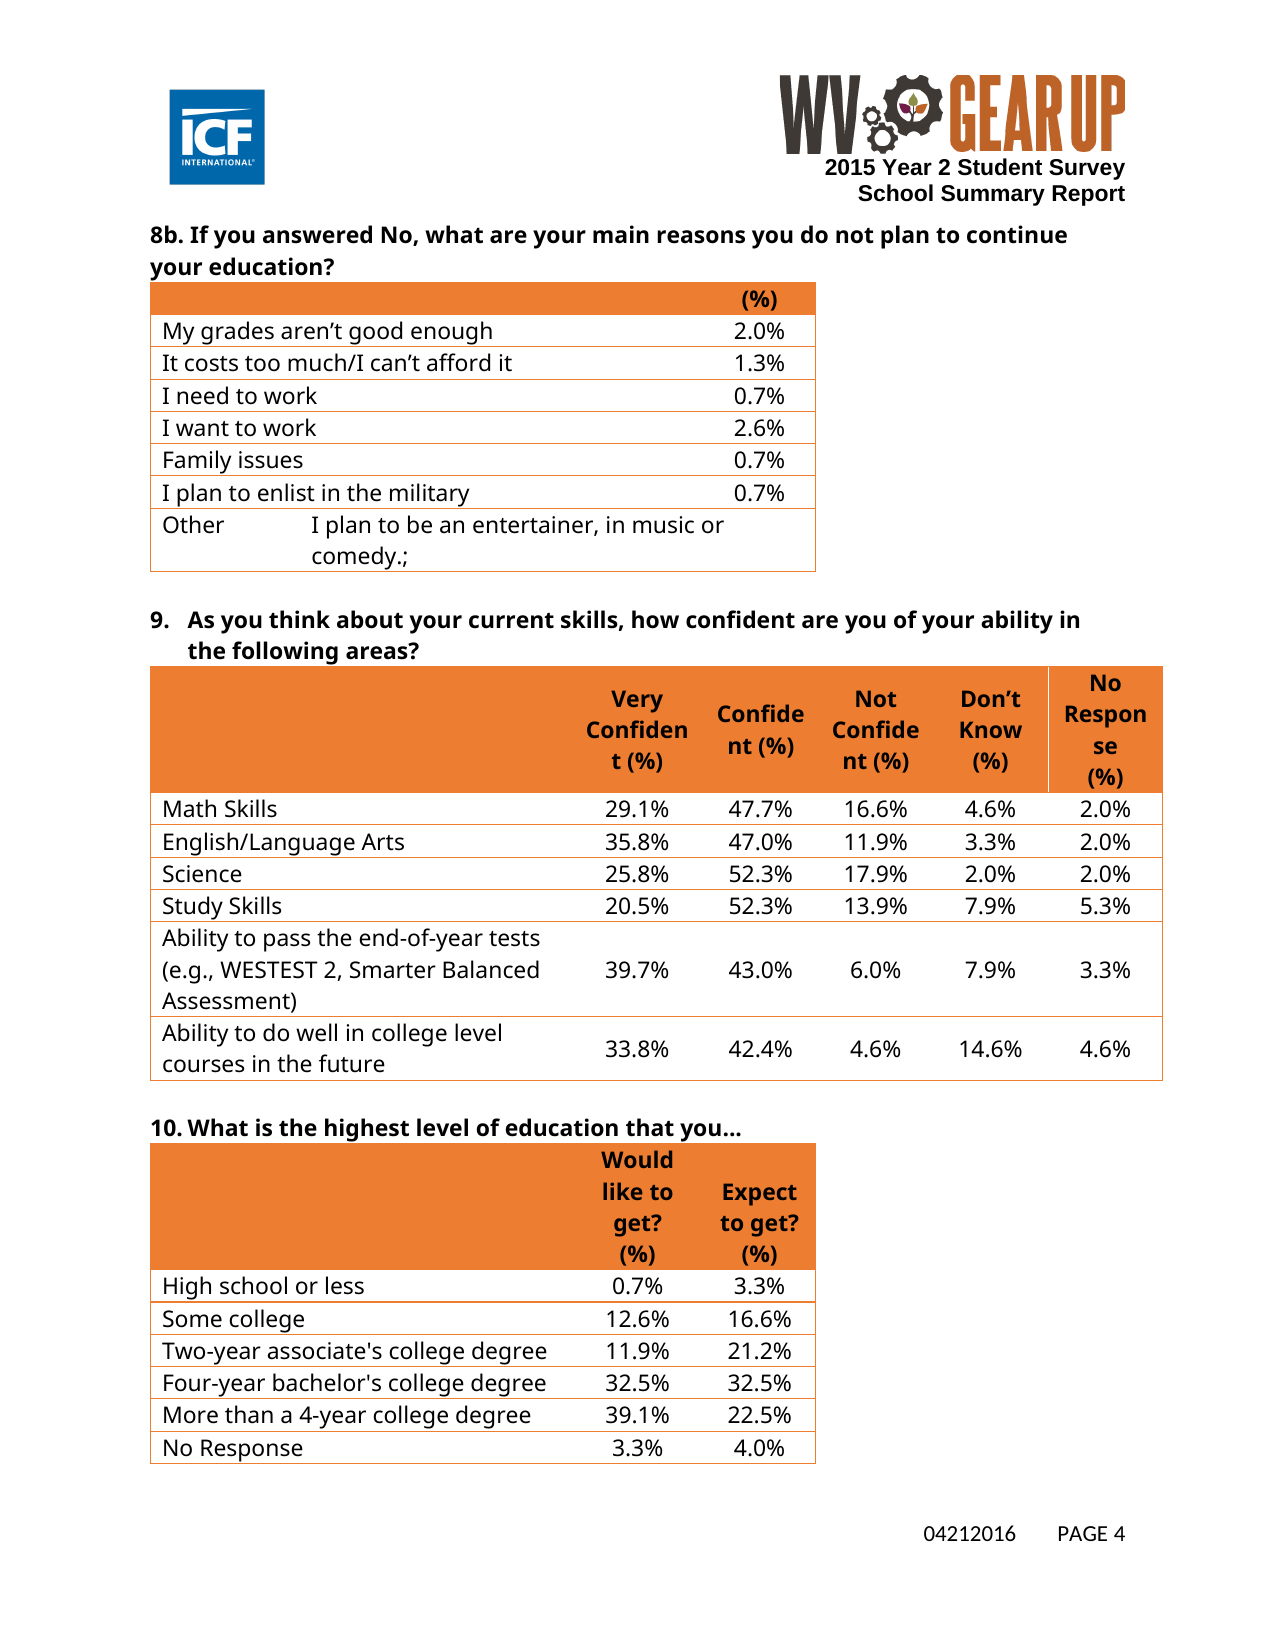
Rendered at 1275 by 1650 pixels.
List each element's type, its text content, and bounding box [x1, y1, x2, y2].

table_cell I need to work [151, 380, 703, 411]
table_cell 17.9% [819, 858, 932, 889]
table_cell Four-year bachelor's college degree [151, 1367, 572, 1398]
table_header Expect to get? (%) [703, 1144, 815, 1269]
table_header Don’t Know (%) [932, 667, 1048, 792]
table_cell Family issues [151, 444, 703, 475]
table_cell 29.1% [572, 793, 702, 824]
list As you think about your current skills, how confident are you of your ability in the following areas? [150, 603, 1125, 666]
table_cell 16.6% [819, 793, 932, 824]
text 8b. If you answered No, what are your main reasons you do not plan to continue your education? [150, 219, 1125, 282]
table_cell 4.0% [703, 1432, 815, 1463]
table_cell 22.5% [703, 1399, 815, 1431]
table_header (%) [703, 283, 815, 314]
table_cell 43.0% [702, 922, 819, 1016]
table_cell 0.7% [703, 444, 815, 475]
table_cell 52.3% [702, 858, 819, 889]
table_cell 25.8% [572, 858, 702, 889]
table_cell 2.6% [703, 412, 815, 443]
table_cell 3.3% [1049, 922, 1162, 1016]
table_cell 2.0% [1049, 793, 1162, 824]
table_header [151, 283, 703, 314]
picture [779, 75, 1125, 154]
table_cell Two-year associate's college degree [151, 1335, 572, 1366]
table_cell 2.0% [703, 315, 815, 346]
table_cell 3.3% [932, 825, 1048, 857]
table_cell 52.3% [702, 890, 819, 921]
table_cell 33.8% [572, 1017, 702, 1079]
table_cell 16.6% [703, 1303, 815, 1334]
table_header Confident (%) [702, 667, 819, 792]
table_cell 2.0% [1049, 858, 1162, 889]
table_header No Response (%) [1049, 667, 1162, 792]
table_header [151, 1144, 572, 1269]
table_cell 35.8% [572, 825, 702, 857]
table_cell 32.5% [572, 1367, 703, 1398]
table_cell 3.3% [572, 1432, 703, 1463]
table_cell 11.9% [572, 1335, 703, 1366]
table_cell 11.9% [819, 825, 932, 857]
table_cell 3.3% [703, 1270, 815, 1301]
table_cell 5.3% [1049, 890, 1162, 921]
table_header Very Confident (%) [572, 667, 702, 792]
table_cell 1.3% [703, 347, 815, 378]
table_cell I plan to be an entertainer, in music or comedy.; [300, 509, 815, 571]
table_cell 39.7% [572, 922, 702, 1016]
table_cell 7.9% [932, 890, 1048, 921]
picture [167, 87, 268, 188]
table_cell Ability to pass the end-of-year tests (e.g., WESTEST 2, Smarter Balanced Assessment) [151, 922, 572, 1016]
table_cell I plan to enlist in the military [151, 476, 703, 508]
table_cell Other [151, 509, 300, 571]
table_cell 39.1% [572, 1399, 703, 1431]
table_cell High school or less [151, 1270, 572, 1301]
table_cell 42.4% [702, 1017, 819, 1079]
table_cell Some college [151, 1303, 572, 1334]
table_cell 2.0% [1049, 825, 1162, 857]
table_cell 21.2% [703, 1335, 815, 1366]
table_cell 4.6% [932, 793, 1048, 824]
table_cell English/Language Arts [151, 825, 572, 857]
table_cell 32.5% [703, 1367, 815, 1398]
table_cell 14.6% [932, 1017, 1048, 1079]
table_cell 0.7% [572, 1270, 703, 1301]
list What is the highest level of education that you... [150, 1112, 1125, 1143]
table_cell 0.7% [703, 380, 815, 411]
table_cell 47.0% [702, 825, 819, 857]
table_cell Ability to do well in college level courses in the future [151, 1017, 572, 1079]
table_cell Study Skills [151, 890, 572, 921]
table_header [151, 667, 572, 792]
table_header Not Confident (%) [819, 667, 932, 792]
table_header Would like to get? (%) [572, 1144, 703, 1269]
table_cell 7.9% [932, 922, 1048, 1016]
table_cell 13.9% [819, 890, 932, 921]
table_cell It costs too much/I can’t afford it [151, 347, 703, 378]
table_cell 4.6% [819, 1017, 932, 1079]
table_cell 4.6% [1049, 1017, 1162, 1079]
table_cell 2.0% [932, 858, 1048, 889]
table_cell 0.7% [703, 476, 815, 508]
table_cell 6.0% [819, 922, 932, 1016]
table_cell 20.5% [572, 890, 702, 921]
table_cell 12.6% [572, 1303, 703, 1334]
table_cell No Response [151, 1432, 572, 1463]
table_cell More than a 4-year college degree [151, 1399, 572, 1431]
table_cell I want to work [151, 412, 703, 443]
table_cell Math Skills [151, 793, 572, 824]
table_cell 47.7% [702, 793, 819, 824]
table_cell Science [151, 858, 572, 889]
table_cell My grades aren’t good enough [151, 315, 703, 346]
